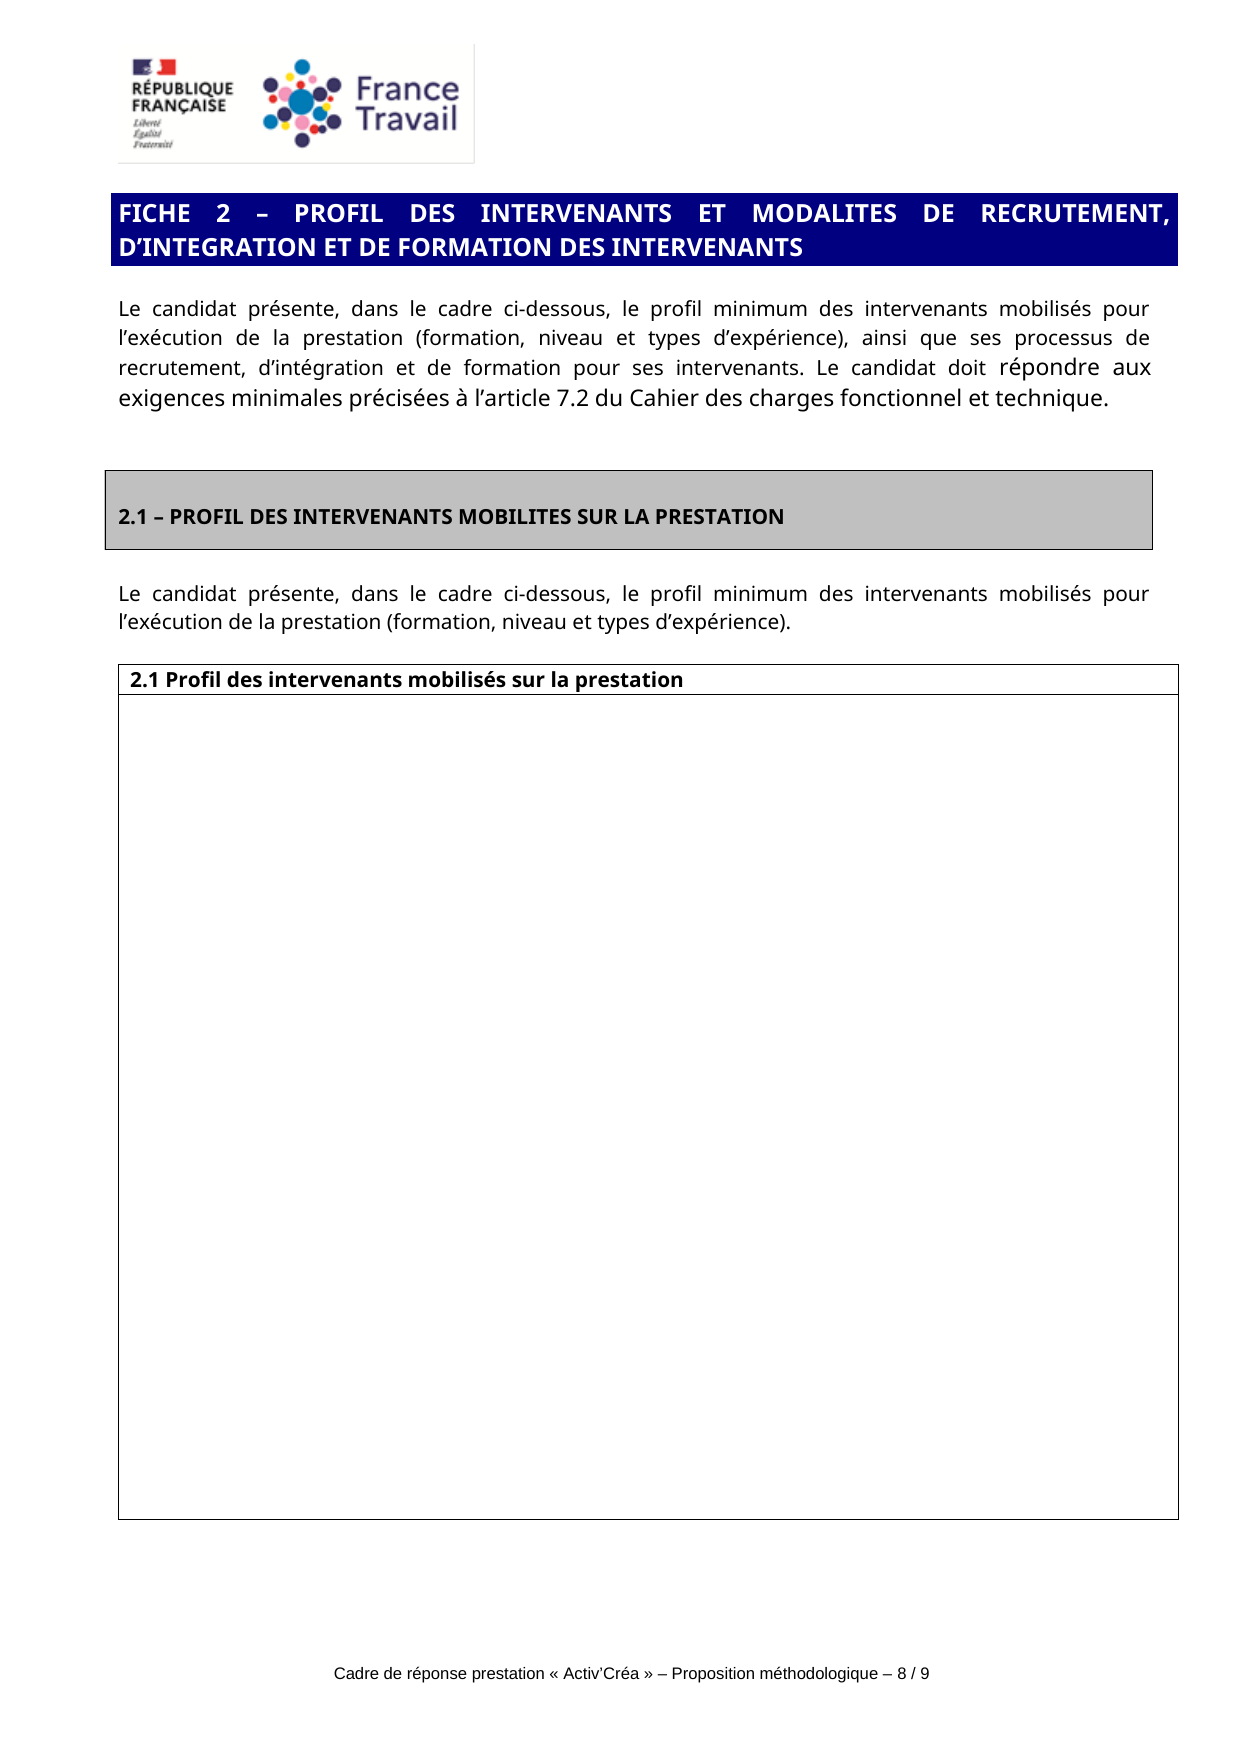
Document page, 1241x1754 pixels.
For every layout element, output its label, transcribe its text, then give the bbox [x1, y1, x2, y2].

text Le candidat présente, dans le cadre ci-dessous, le profil minimum des intervenants mobilisés pour l’exécution de la prestation (formation, niveau et types d’expérience), ainsi que ses processus de recrutement, d’intégration et de formation pour ses intervenants. Le candidat doit répondre aux exigences minimales précisées à l’article 7.2 du Cahier des charges fonctionnel et technique. [118, 294, 1152, 413]
picture [118, 44, 476, 165]
text Le candidat présente, dans le cadre ci-dessous, le profil minimum des intervenants mobilisés pour l’exécution de la prestation (formation, niveau et types d’expérience). [118, 579, 1152, 636]
table_cell [119, 695, 1178, 1519]
table_header FICHE 2 – PROFIL DES INTERVENANTS ET MODALITES DE RECRUTEMENT, D’INTEGRATION ET DE FORMATION DES INTERVENANTS [111, 193, 1178, 266]
text 2.1 – PROFIL DES INTERVENANTS MOBILITES SUR LA PRESTATION [106, 499, 1152, 549]
table_header 2.1 Profil des intervenants mobilisés sur la prestation [119, 665, 1178, 693]
